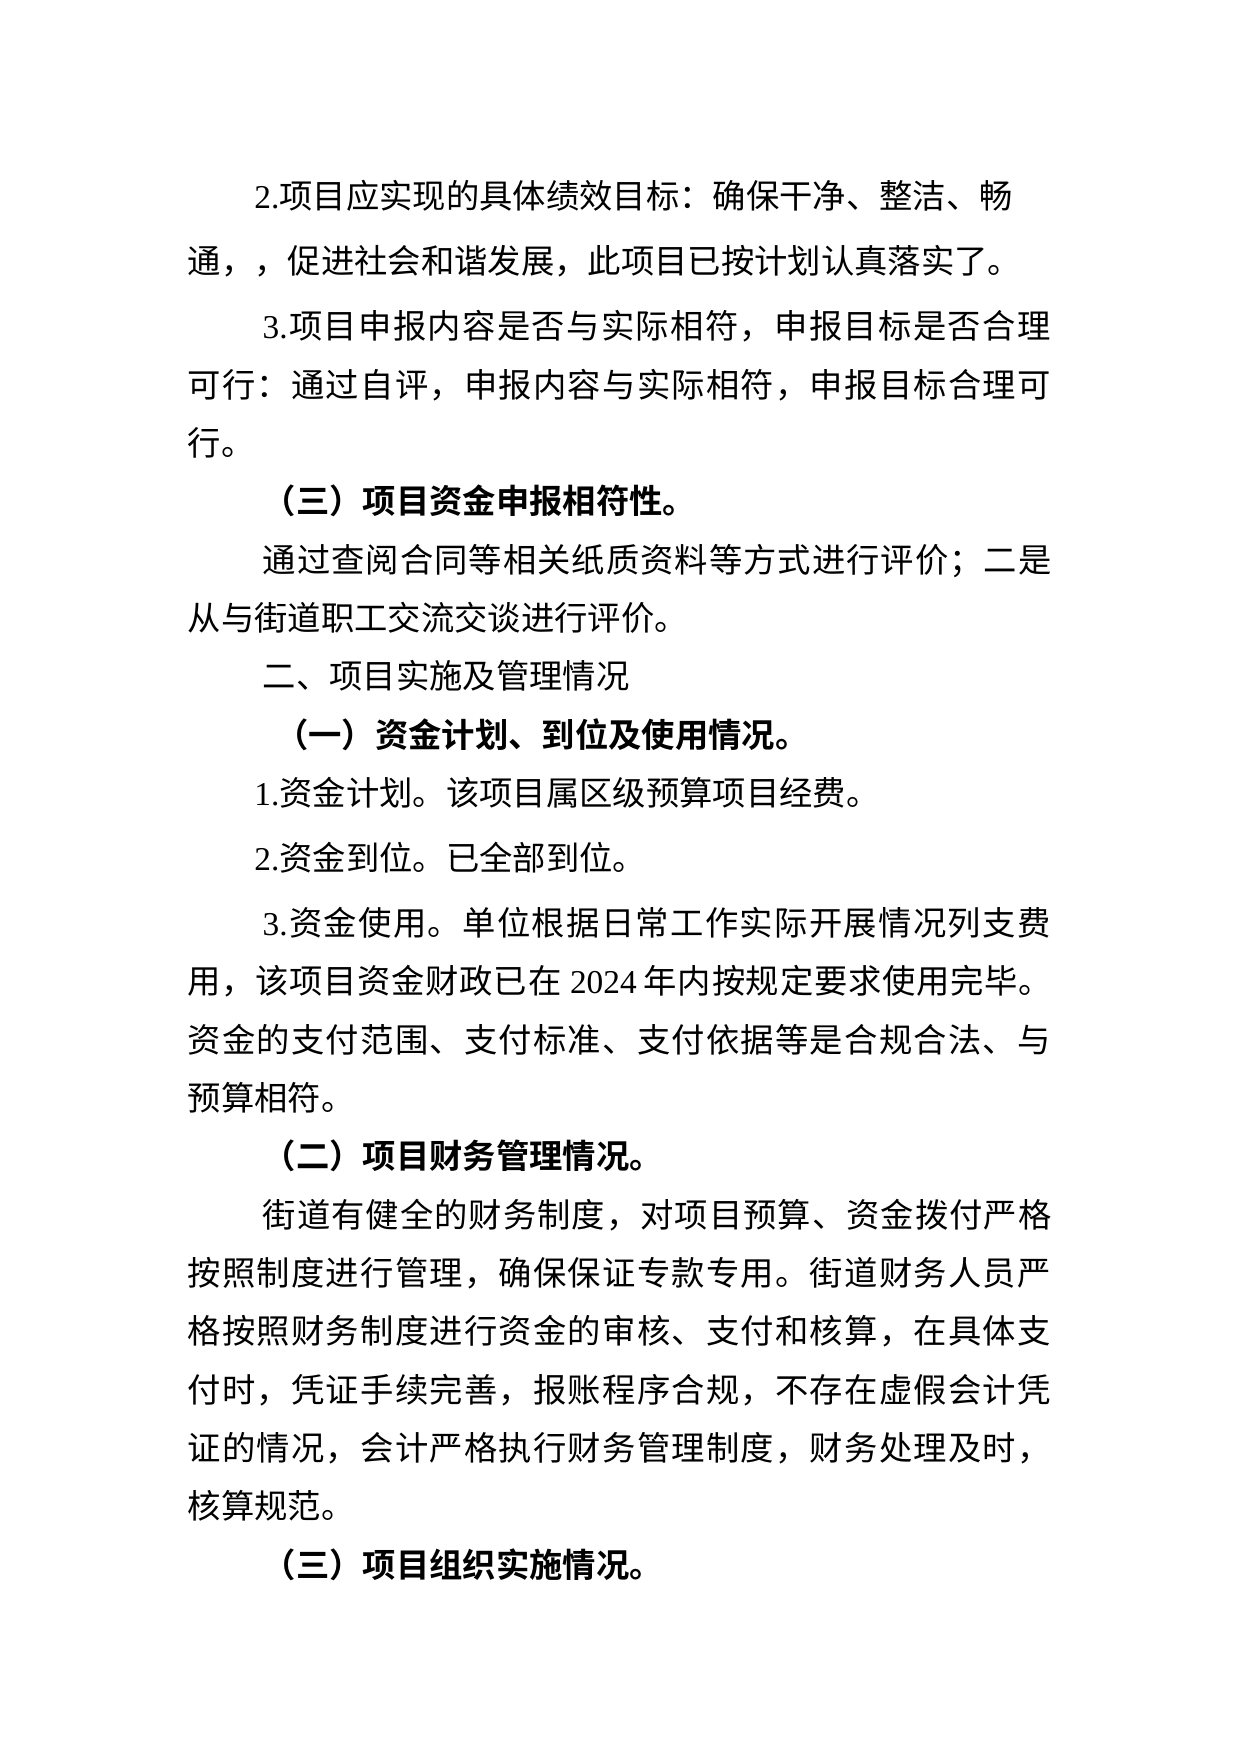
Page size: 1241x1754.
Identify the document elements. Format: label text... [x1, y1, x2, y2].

text 2.资金到位。已全部到位。 [187, 824, 1053, 889]
text （三）项目资金申报相符性。 [187, 467, 1053, 525]
text 通过查阅合同等相关纸质资料等方式进行评价；二是从与街道职工交流交谈进行评价。 [187, 525, 1053, 642]
text （二）项目财务管理情况。 [187, 1122, 1053, 1180]
text （一）资金计划、到位及使用情况。 [187, 700, 1053, 759]
text 二、项目实施及管理情况 [187, 642, 1053, 700]
text 1.资金计划。该项目属区级预算项目经费。 [187, 759, 1053, 824]
text 街道有健全的财务制度，对项目预算、资金拨付严格按照制度进行管理，确保保证专款专用。街道财务人员严格按照财务制度进行资金的审核、支付和核算，在具体支付时，凭证手续完善，报账程序合规，不存在虚假会计凭证的情况，会计严格执行财务管理制度，财务处理及时，核算规范。 [187, 1180, 1053, 1530]
text 2.项目应实现的具体绩效目标：确保干净、整洁、畅通，，促进社会和谐发展，此项目已按计划认真落实了。 [187, 162, 1053, 292]
text 3.资金使用。单位根据日常工作实际开展情况列支费用，该项目资金财政已在2024年内按规定要求使用完毕。资金的支付范围、支付标准、支付依据等是合规合法、与预算相符。 [187, 889, 1053, 1122]
text （三）项目组织实施情况。 [187, 1530, 1053, 1589]
text 3.项目申报内容是否与实际相符，申报目标是否合理可行：通过自评，申报内容与实际相符，申报目标合理可行。 [187, 292, 1053, 467]
